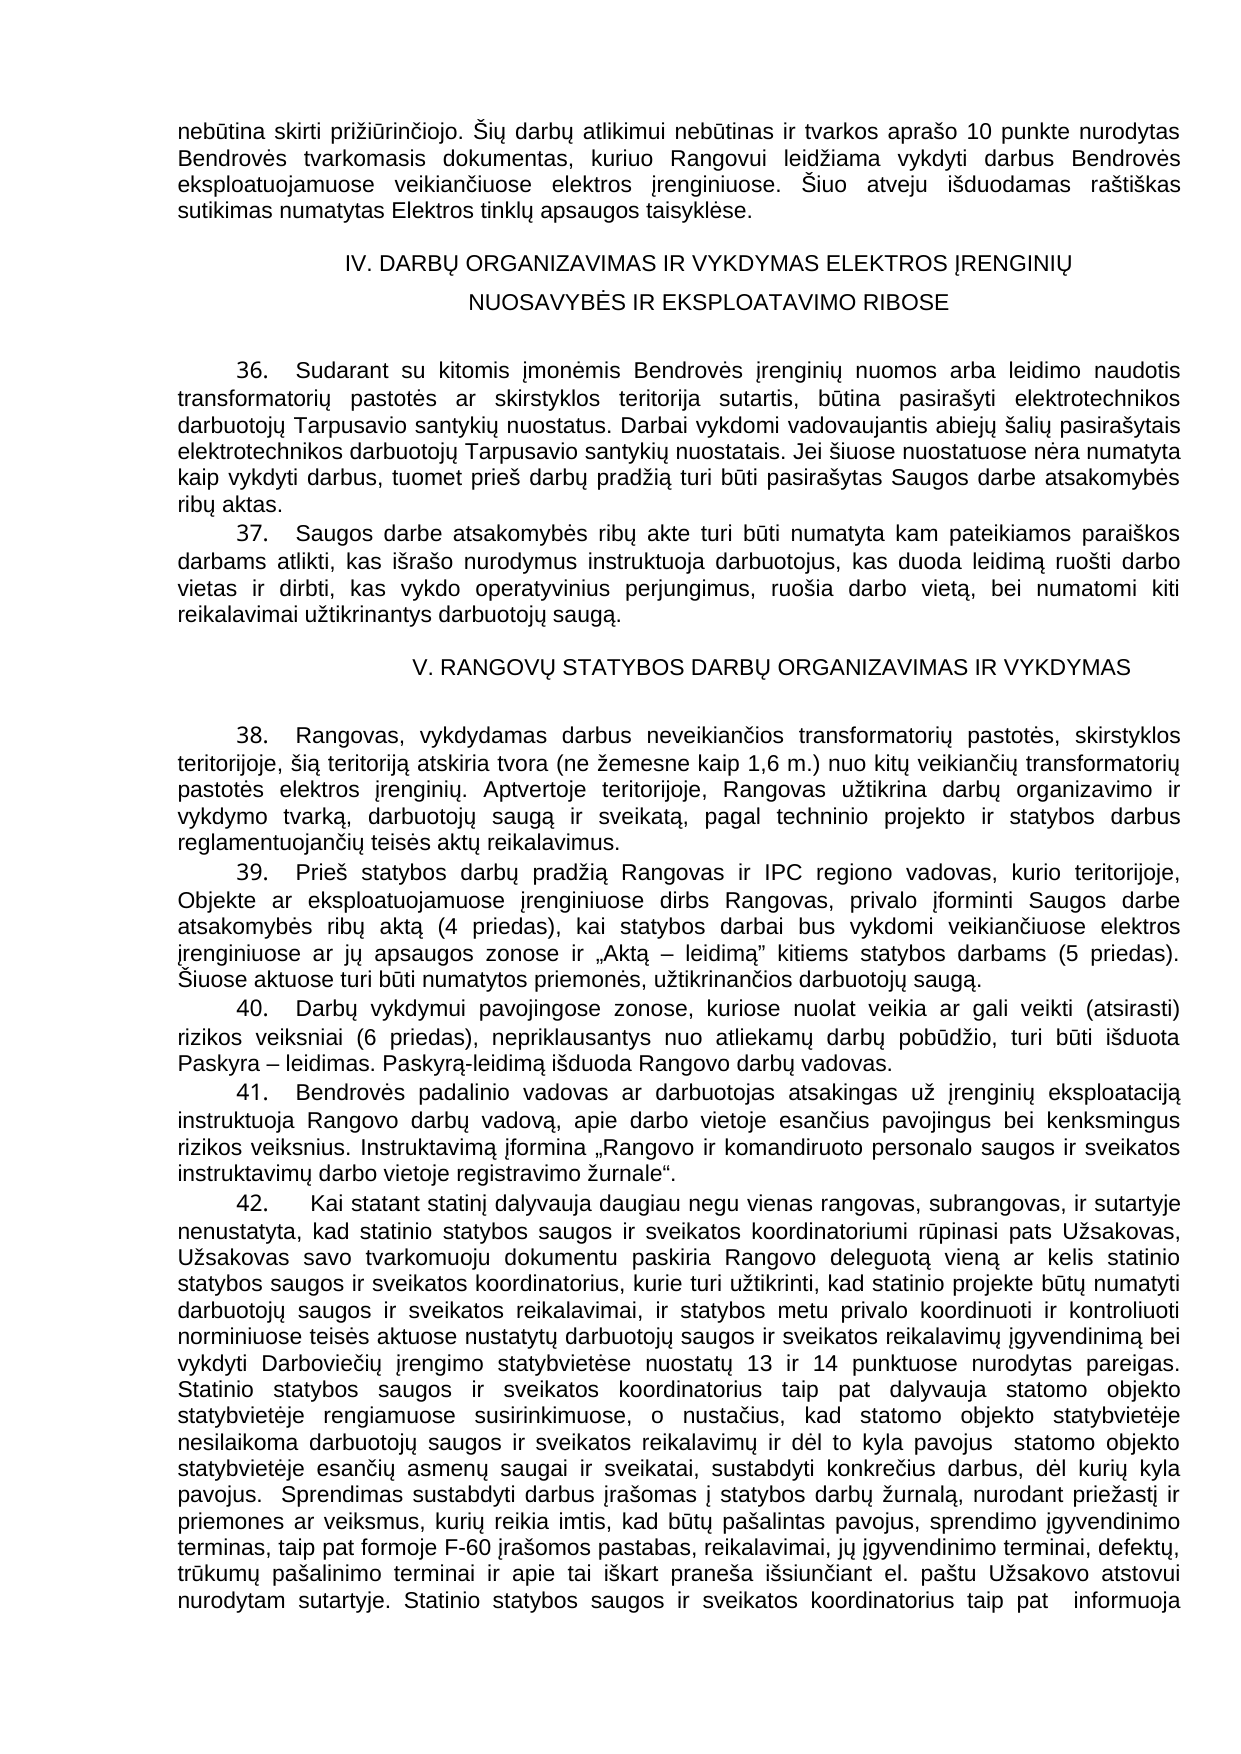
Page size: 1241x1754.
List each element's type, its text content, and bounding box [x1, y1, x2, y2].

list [177, 118, 1181, 223]
text V. RANGOVŲ statybos darbŲ organizavimas IR VYKDYMAS [303, 654, 1181, 680]
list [177, 1186, 1181, 1613]
list Prieš statybos darbų pradžią Rangovas ir IPC regiono vadovas, kurio teritorijoje, Objekte ar eksploatuojamuose įrenginiuose dirbs Rangovas, privalo įforminti Saugos darbe atsakomybės ribų aktą (4 priedas), kai statybos darbai bus vykdomi veikiančiuose elektros įrenginiuose ar jų apsaugos zonose ir „Aktą – leidimą” kitiems statybos darbams (5 priedas). Šiuose aktuose turi būti numatytos priemonės, užtikrinančios darbuotojų saugą. [177, 856, 1181, 992]
text IV. DARBŲ ORGANIZAVIMAS IR VYKDYMAS ELEKTROS ĮRENGINIŲ [177, 250, 1181, 276]
list Darbų vykdymui pavojingose zonose, kuriose nuolat veikia ar gali veikti (atsirasti) rizikos veiksniai (6 priedas), nepriklausantys nuo atliekamų darbų pobūdžio, turi būti išduota Paskyra – leidimas. Paskyrą-leidimą išduoda Rangovo darbų vadovas. [177, 992, 1181, 1076]
list Sudarant su kitomis įmonėmis Bendrovės įrenginių nuomos arba leidimo naudotis transformatorių pastotės ar skirstyklos teritorija sutartis, būtina pasirašyti elektrotechnikos darbuotojų Tarpusavio santykių nuostatus. Darbai vykdomi vadovaujantis abiejų šalių pasirašytais elektrotechnikos darbuotojų Tarpusavio santykių nuostatais. Jei šiuose nuostatuose nėra numatyta kaip vykdyti darbus, tuomet prieš darbų pradžią turi būti pasirašytas Saugos darbe atsakomybės ribų aktas. [177, 354, 1181, 517]
list Bendrovės padalinio vadovas ar darbuotojas atsakingas už įrenginių eksploataciją instruktuoja Rangovo darbų vadovą, apie darbo vietoje esančius pavojingus bei kenksmingus rizikos veiksnius. Instruktavimą įformina „Rangovo ir komandiruoto personalo saugos ir sveikatos instruktavimų darbo vietoje registravimo žurnale“. [177, 1076, 1181, 1186]
list Saugos darbe atsakomybės ribų akte turi būti numatyta kam pateikiamos paraiškos darbams atlikti, kas išrašo nurodymus instruktuoja darbuotojus, kas duoda leidimą ruošti darbo vietas ir dirbti, kas vykdo operatyvinius perjungimus, ruošia darbo vietą, bei numatomi kiti reikalavimai užtikrinantys darbuotojų saugą. [177, 517, 1181, 627]
list Rangovas, vykdydamas darbus neveikiančios transformatorių pastotės, skirstyklos teritorijoje, šią teritoriją atskiria tvora (ne žemesne kaip 1,6 m.) nuo kitų veikiančių transformatorių pastotės elektros įrenginių. Aptvertoje teritorijoje, Rangovas užtikrina darbų organizavimo ir vykdymo tvarką, darbuotojų saugą ir sveikatą, pagal techninio projekto ir statybos darbus reglamentuojančių teisės aktų reikalavimus. [177, 719, 1181, 856]
text NUOSAVYBĖS IR EKSPLOATAVIMO RIBOSE [177, 289, 1181, 315]
